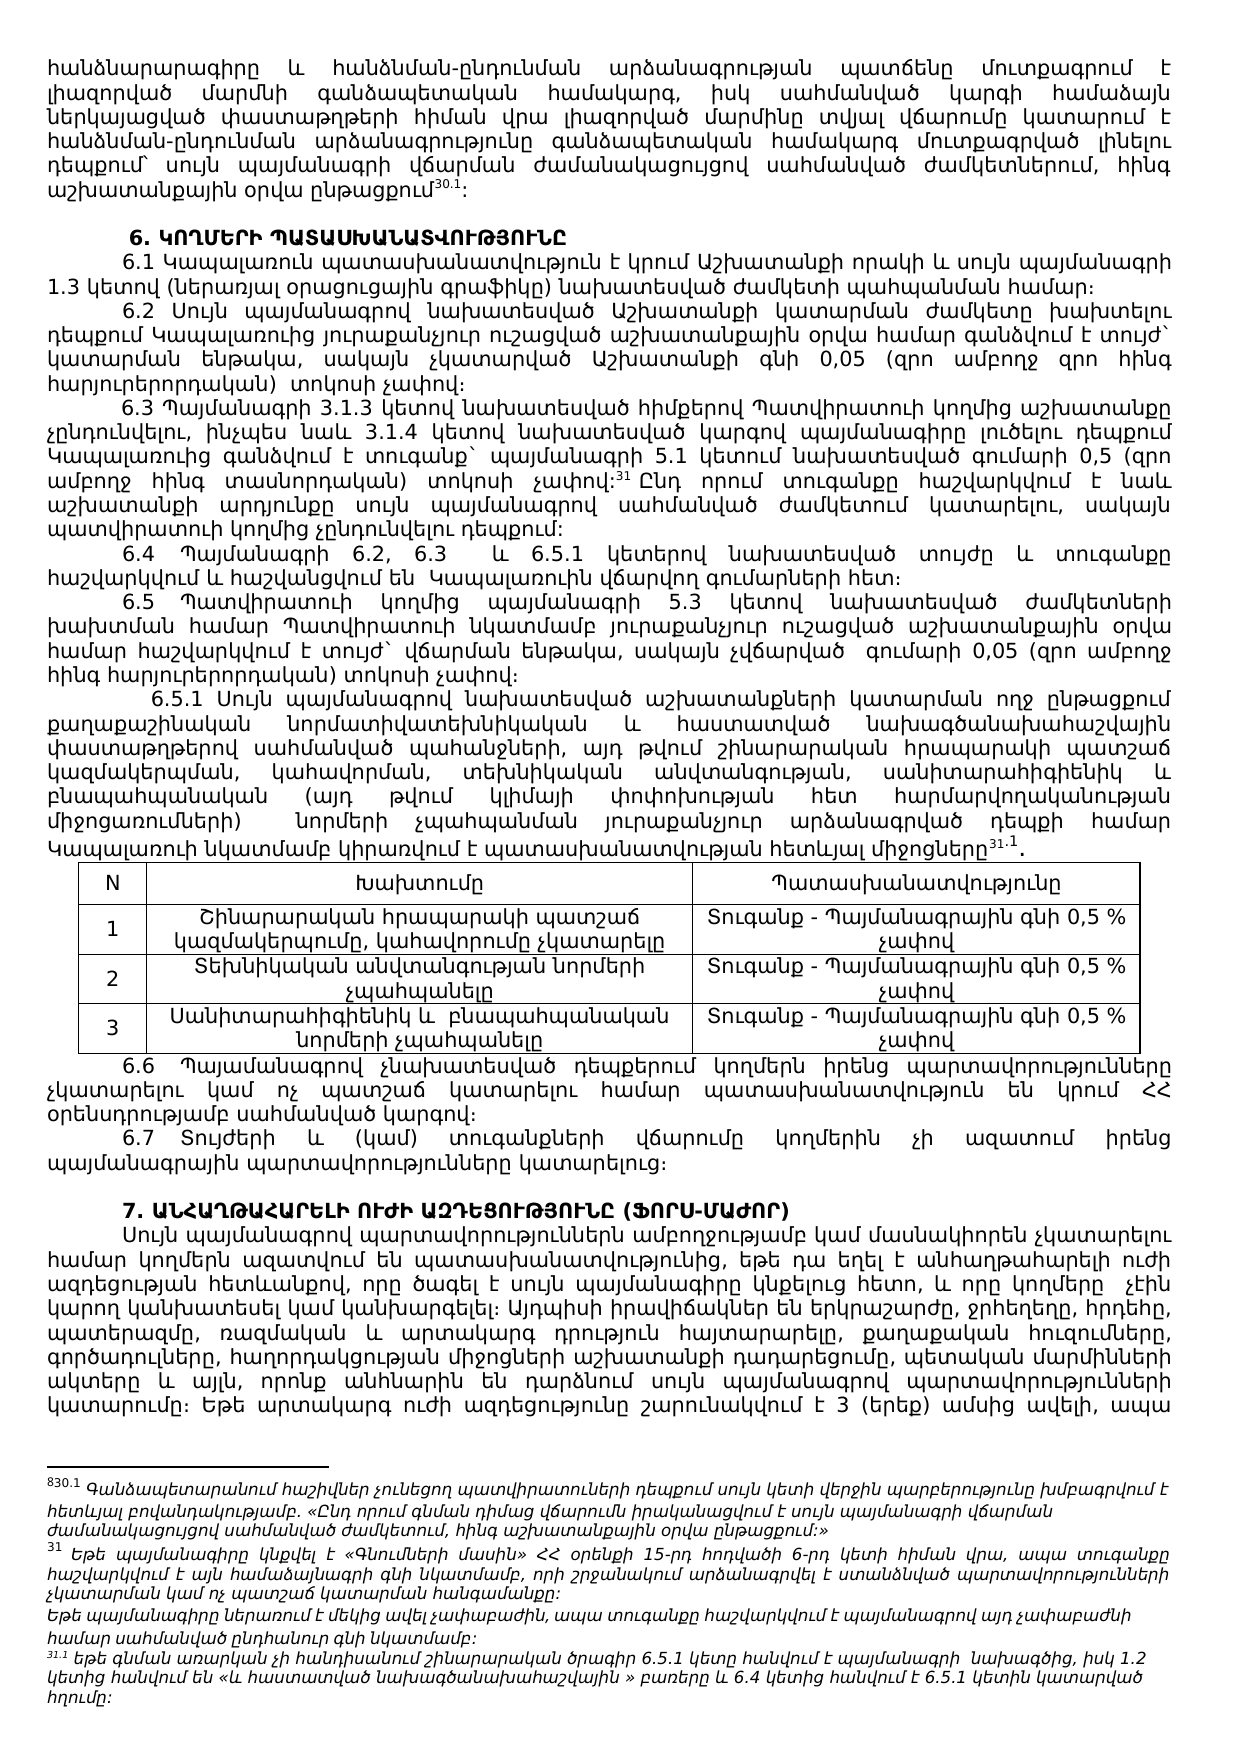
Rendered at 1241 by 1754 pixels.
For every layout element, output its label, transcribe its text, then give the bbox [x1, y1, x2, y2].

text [47, 56, 1172, 202]
table_cell 3 [79, 1004, 146, 1053]
table_cell Տուգանք - Պայմանագրային գնի 0,5 % չափով [693, 955, 1139, 1003]
text 6.1 Կապալառուն պատասխանատվություն է կրում Աշխատանքի որակի և սույն պայմանագրի 1.3 կետով (ներառյալ օրացուցային գրաֆիկը) նախատեսված ժամկետի պահպանման համար։ [47, 250, 1172, 299]
table_header N [79, 863, 146, 904]
text 6. ԿՈՂՄԵՐԻ ՊԱՏԱՍԽԱՆԱՏՎՈՒԹՅՈՒՆԸ [47, 226, 1172, 250]
text 6.6 Պայամանագրով չնախատեսված դեպքերում կողմերն իրենց պարտավորությունները չկատարելու կամ ոչ պատշաճ կատարելու համար պատասխանատվություն են կրում ՀՀ օրենսդրությամբ սահմանված կարգով։ [47, 1054, 1172, 1126]
table_cell Տեխնիկական անվտանգության նորմերի չպահպանելը [147, 955, 692, 1003]
text 6.5.1 Սույն պայմանագրով նախատեսված աշխատանքների կատարման ողջ ընթացքում քաղաքաշինական նորմատիվատեխնիկական և հաստատված նախագծանախահաշվային փաստաթղթերով սահմանված պահանջների, այդ թվում շինարարական հրապարակի պատշաճ կազմակերպման, կահավորման, տեխնիկական անվտանգության, սանիտարահիգիենիկ և բնապահպանական (այդ թվում կլիմայի փոփոխության հետ հարմարվողականության միջոցառումների) նորմերի չպահպանման յուրաքանչյուր արձանագրված դեպքի համար Կապալառուի նկատմամբ կիրառվում է պատասխանատվության հետևյալ միջոցները31.1. [47, 687, 1172, 862]
text 6.2 Սույն պայմանագրով նախատեսված Աշխատանքի կատարման ժամկետը խախտելու դեպքում Կապալառուից յուրաքանչյուր ուշացված աշխատանքային օրվա համար գանձվում է տույժ` կատարման ենթակա, սակայն չկատարված Աշխատանքի գնի 0,05 (զրո ամբողջ զրո հինգ հարյուրերորդական) տոկոսի չափով։ [47, 299, 1172, 396]
table_cell Տուգանք - Պայմանագրային գնի 0,5 % չափով [693, 1004, 1139, 1053]
table_cell Շինարարական հրապարակի պատշաճ կազմակերպումը, կահավորումը չկատարելը [147, 905, 692, 953]
text 6.4 Պայմանագրի 6.2, 6.3 և 6.5.1 կետերով նախատեսված տույժը և տուգանքը հաշվարկվում և հաշվանցվում են Կապալառուին վճարվող գումարների հետ։ [47, 542, 1172, 590]
table_cell 2 [79, 955, 146, 1003]
table_header Պատասխանատվությունը [693, 863, 1139, 904]
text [47, 1223, 1172, 1418]
text 6.3 Պայմանագրի 3.1.3 կետով նախատեսված հիմքերով Պատվիրատուի կողմից աշխատանքը չընդունվելու, ինչպես նաև 3.1.4 կետով նախատեսված կարգով պայմանագիրը լուծելու դեպքում Կապալառուից գանձվում է տուգանք` պայմանագրի 5.1 կետում նախատեսված գումարի 0,5 (զրո ամբողջ հինգ տասնորդական) տոկոսի չափով:31Ընդ որում տուգանքը հաշվարկվում է նաև աշխատանքի արդյունքը սույն պայմանագրով սահմանված ժամկետում կատարելու, սակայն պատվիրատուի կողմից չընդունվելու դեպքում: [47, 396, 1172, 542]
table_cell Տուգանք - Պայմանագրային գնի 0,5 % չափով [693, 905, 1139, 953]
text 6.7 Տույժերի և (կամ) տուգանքների վճարումը կողմերին չի ազատում իրենց պայմանագրային պարտավորությունները կատարելուց։ [47, 1126, 1172, 1175]
text 6.5 Պատվիրատուի կողմից պայմանագրի 5.3 կետով նախատեսված ժամկետների խախտման համար Պատվիրատուի նկատմամբ յուրաքանչյուր ուշացված աշխատանքային օրվա համար հաշվարկվում է տույժ` վճարման ենթակա, սակայն չվճարված գումարի 0,05 (զրո ամբողջ հինգ հարյուրերորդական) տոկոսի չափով։ [47, 590, 1172, 687]
table_cell 1 [79, 905, 146, 953]
text 7. ԱՆՀԱՂԹԱՀԱՐԵԼԻ ՈՒԺԻ ԱԶԴԵՑՈՒԹՅՈՒՆԸ (ՖՈՐՍ-ՄԱԺՈՐ) [47, 1199, 1172, 1223]
table_cell Սանիտարահիգիենիկ և բնապահպանական նորմերի չպահպանելը [147, 1004, 692, 1053]
table_header Խախտումը [147, 863, 692, 904]
